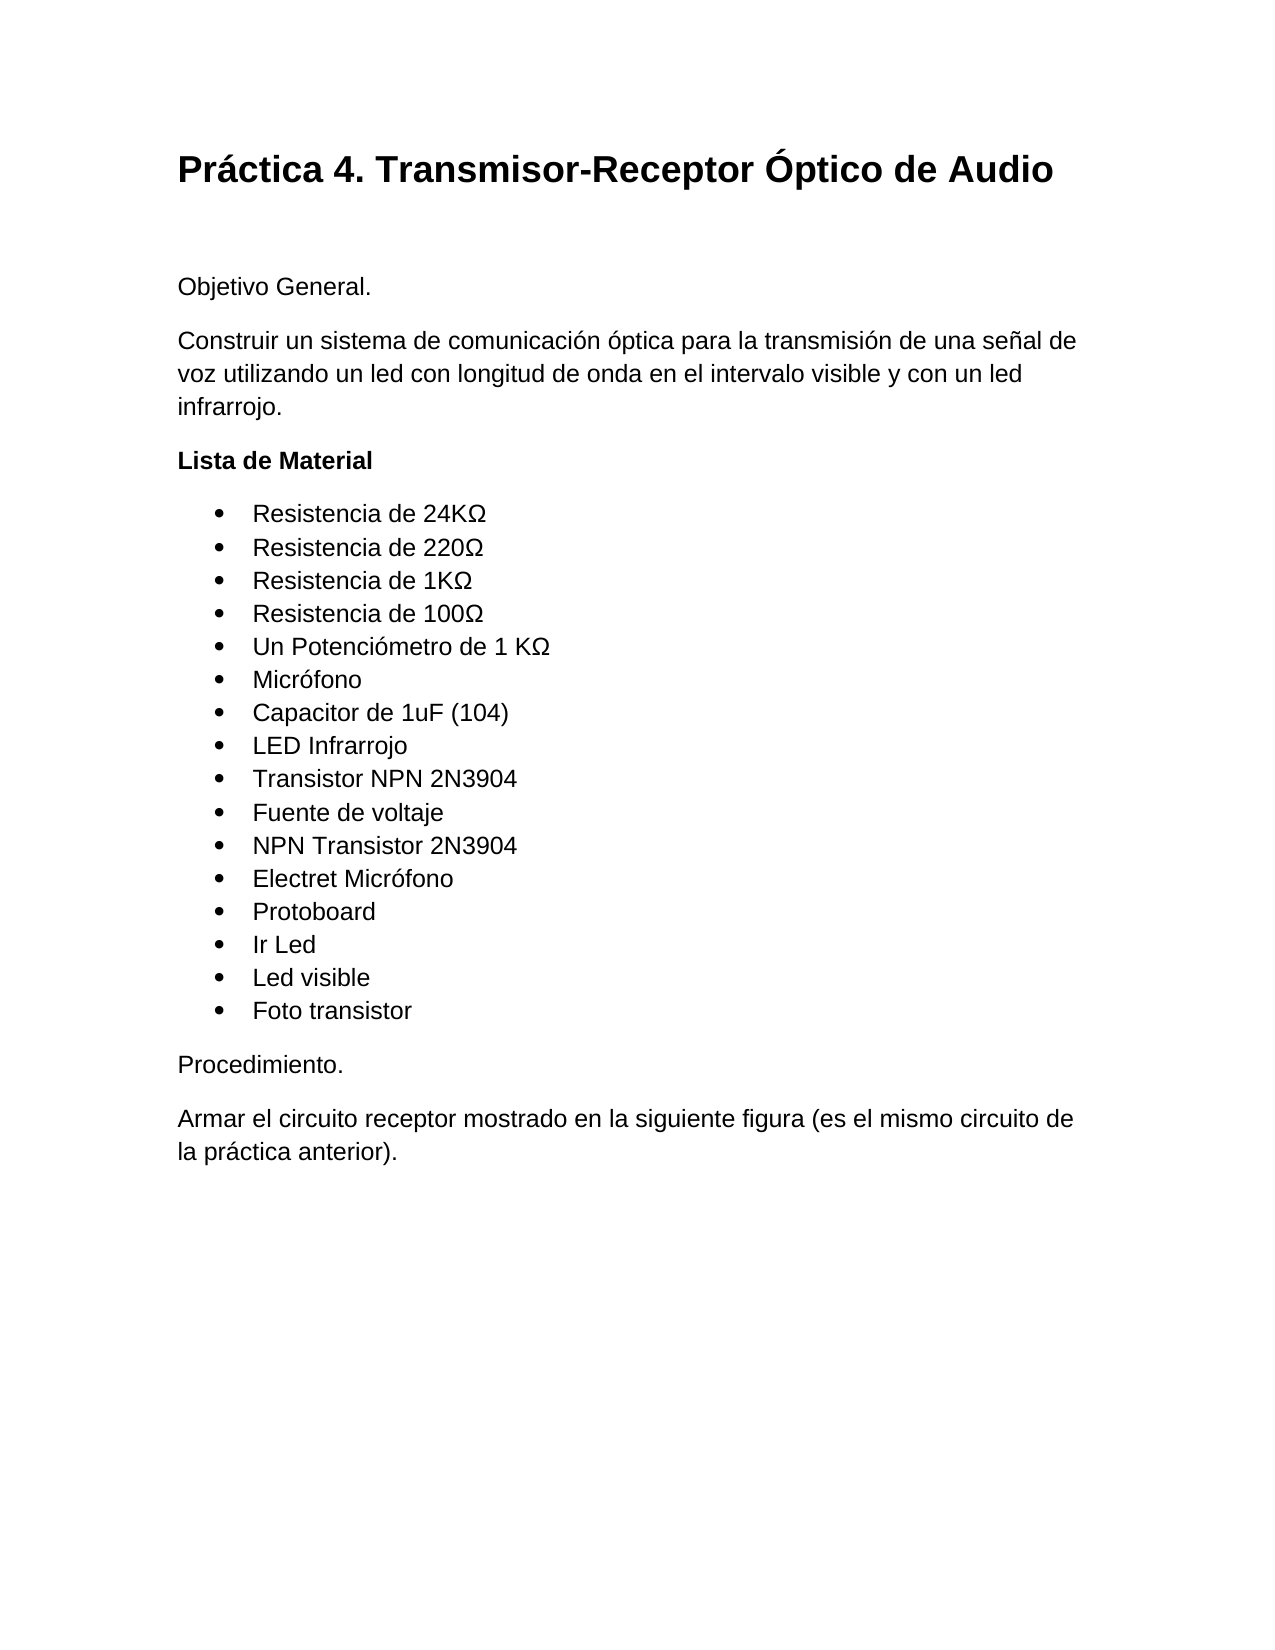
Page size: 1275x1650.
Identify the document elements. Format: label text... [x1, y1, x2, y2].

list NPN Transistor 2N3904 [215, 831, 1098, 859]
list Resistencia de 1KΩ [215, 566, 1098, 594]
list Resistencia de 220Ω [215, 533, 1098, 561]
list Ir Led [215, 930, 1098, 959]
list Micrófono [215, 665, 1098, 694]
list Protoboard [215, 897, 1098, 926]
list Resistencia de 24KΩ [215, 499, 1098, 528]
list Foto transistor [215, 996, 1098, 1025]
list Un Potenciómetro de 1 KΩ [215, 632, 1098, 661]
text Lista de Material [177, 446, 1098, 474]
list LED Infrarrojo [215, 731, 1098, 760]
list Resistencia de 100Ω [215, 599, 1098, 628]
text Procedimiento. [177, 1050, 1098, 1079]
list Capacitor de 1uF (104) [215, 698, 1098, 727]
list Transistor NPN 2N3904 [215, 764, 1098, 793]
text Objetivo General. [177, 272, 1098, 301]
text Práctica 4. Transmisor-Receptor Óptico de Audio [177, 148, 1098, 191]
list Electret Micrófono [215, 864, 1098, 893]
text Armar el circuito receptor mostrado en la siguiente figura (es el mismo circuito de la práctica anterior). [177, 1104, 1098, 1166]
list Led visible [215, 963, 1098, 992]
list Fuente de voltaje [215, 798, 1098, 826]
text Construir un sistema de comunicación óptica para la transmisión de una señal de voz utilizando un led con longitud de onda en el intervalo visible y con un led infrarrojo. [177, 326, 1098, 421]
